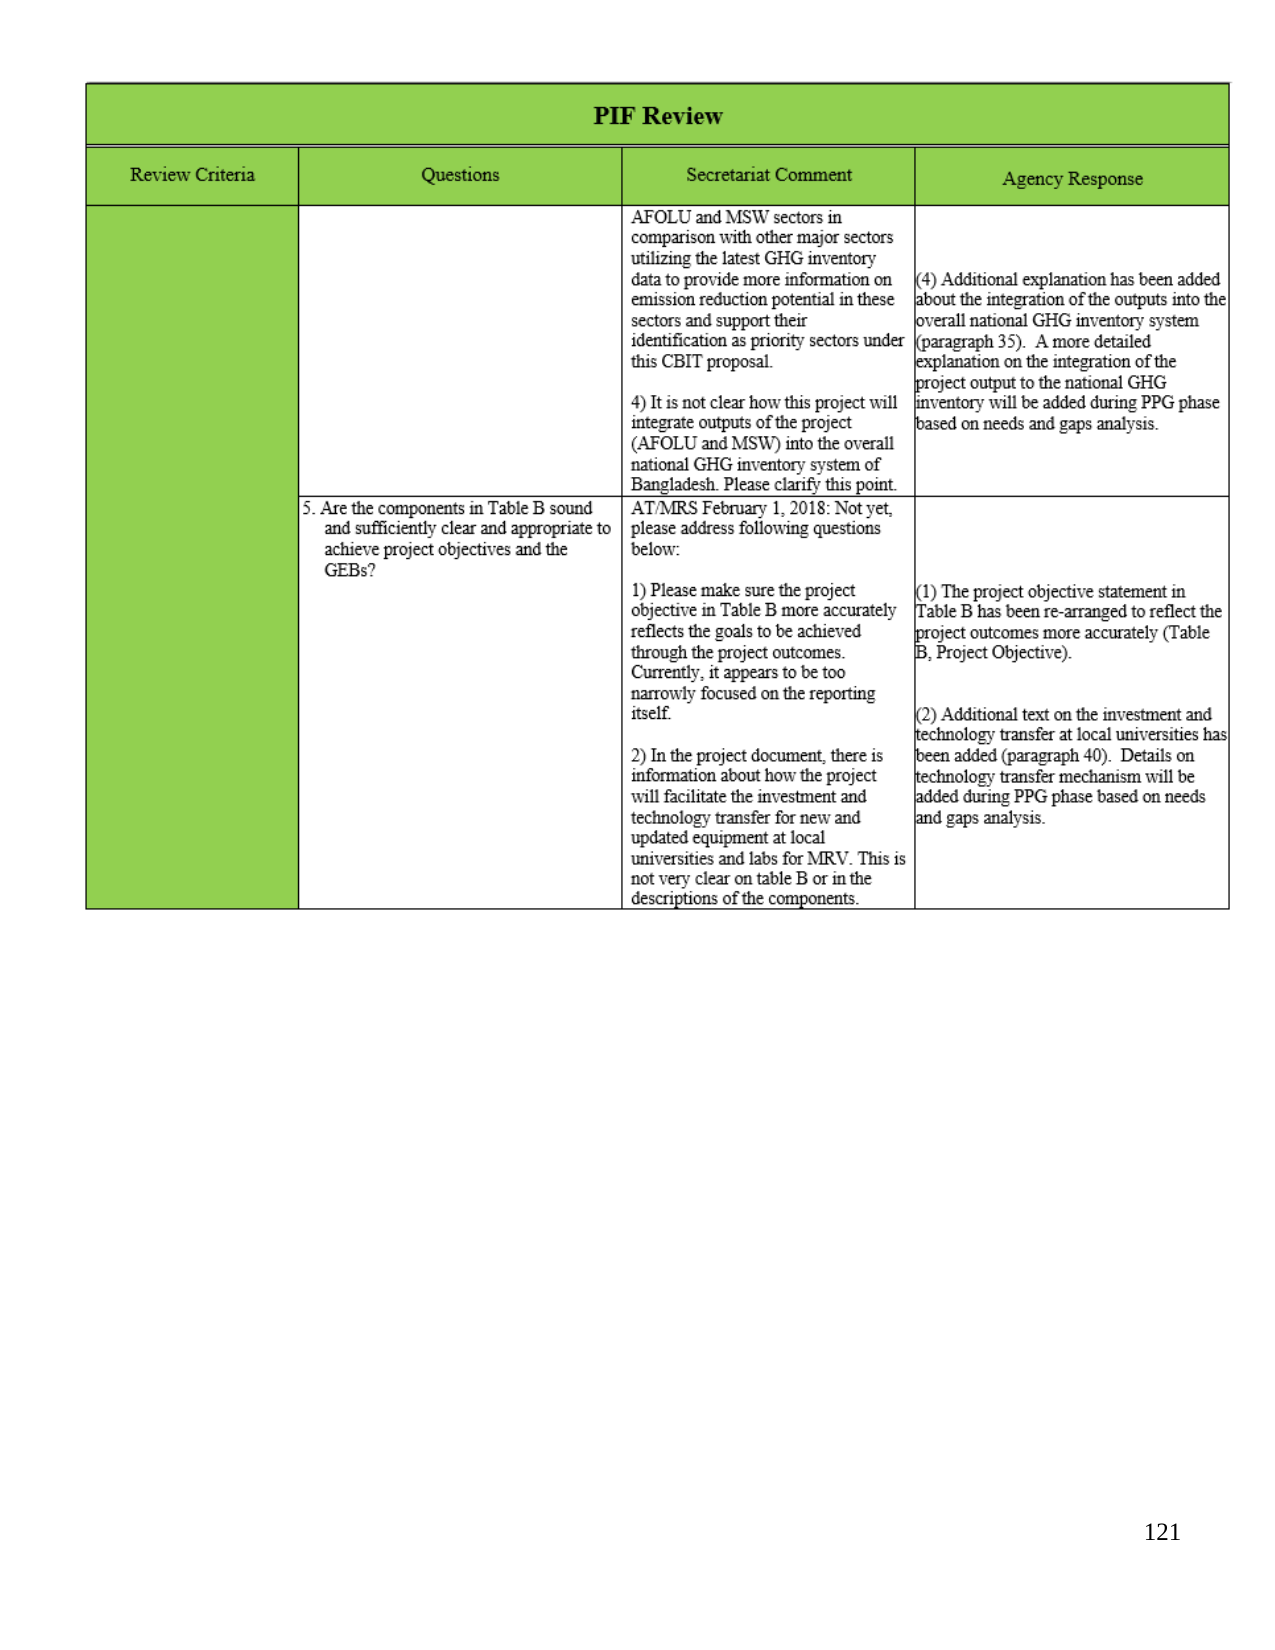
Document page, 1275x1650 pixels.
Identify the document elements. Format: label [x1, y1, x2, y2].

picture [75, 75, 1251, 919]
